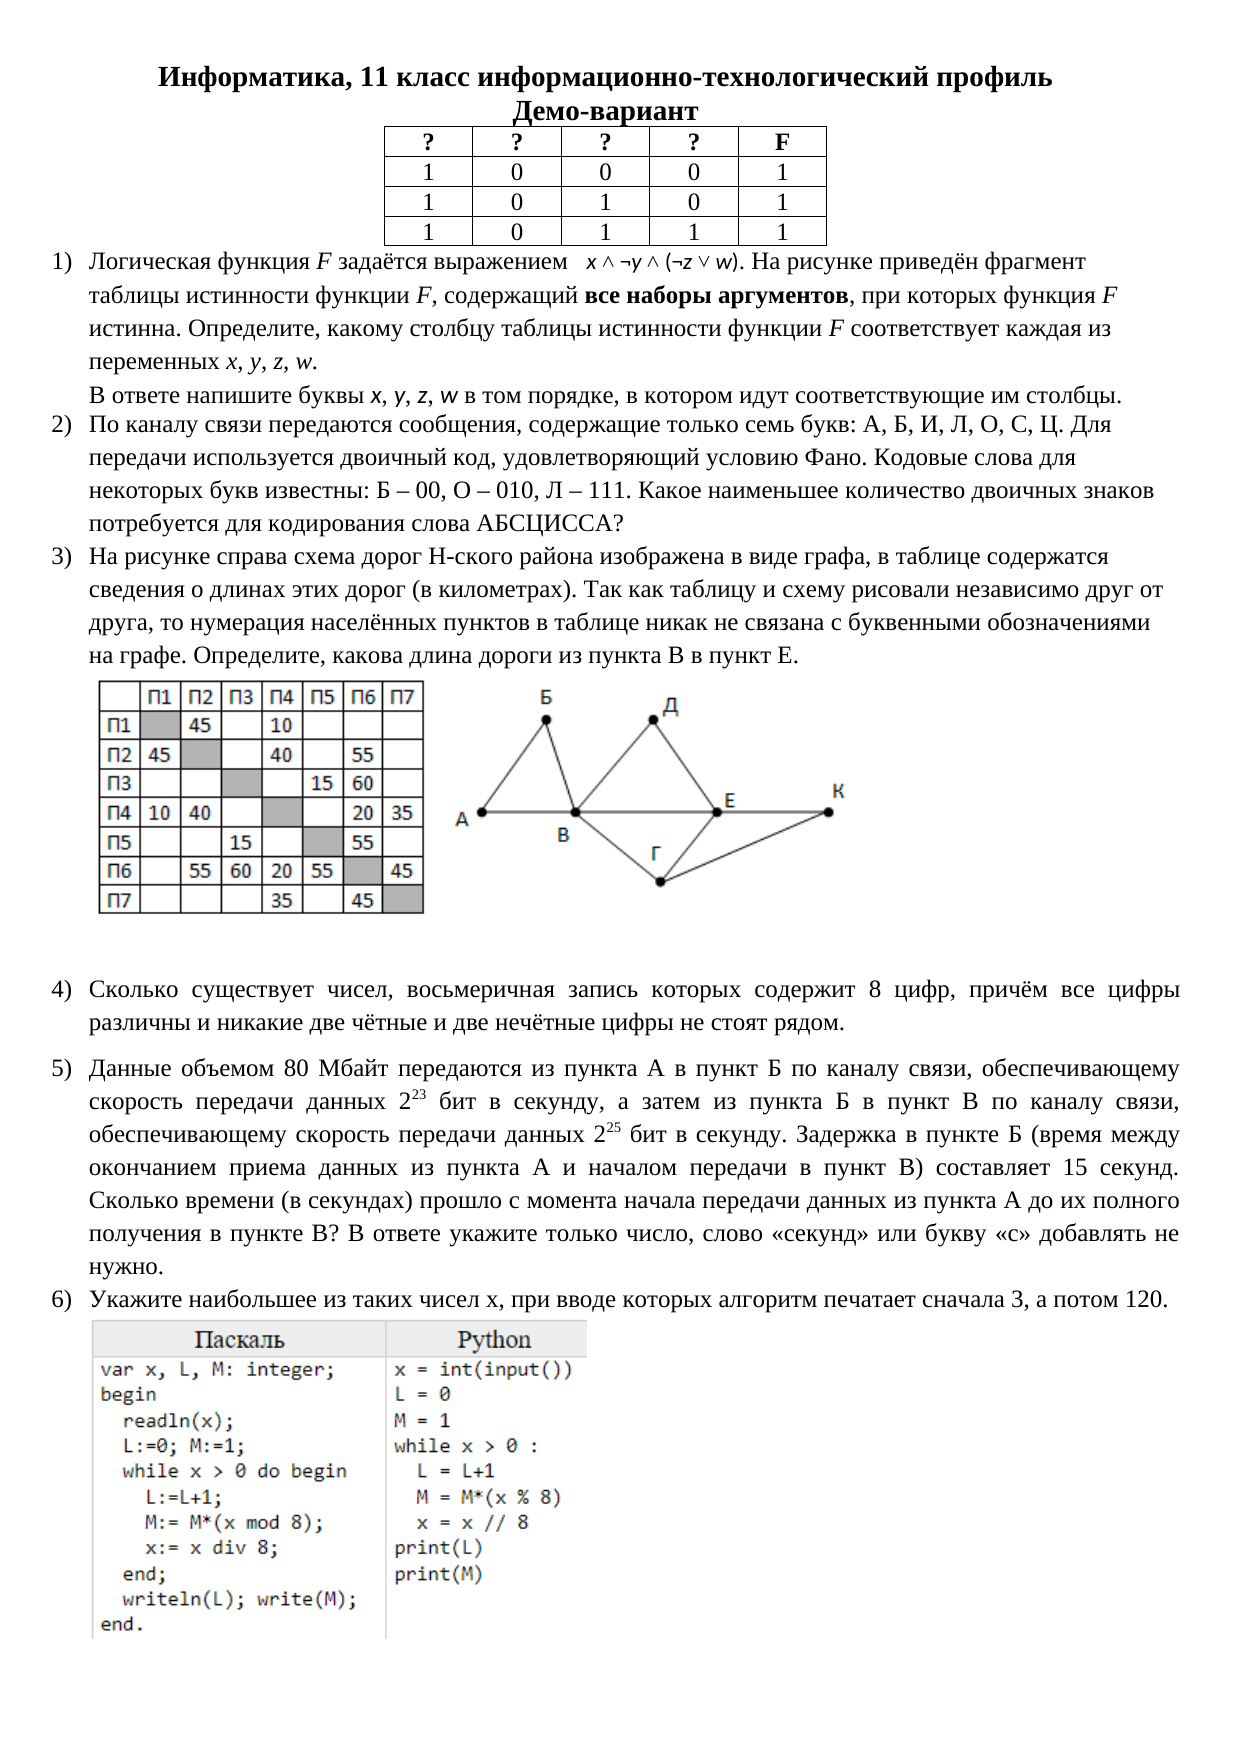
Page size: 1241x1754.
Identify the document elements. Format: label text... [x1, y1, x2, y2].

table_cell 1 [385, 187, 472, 216]
table_cell 0 [473, 217, 561, 245]
table_cell 0 [650, 157, 738, 186]
list Сколько существует чисел, восьмеричная запись которых содержит 8 цифр, причём все цифры различны и никакие две чётные и две нечётные цифры не стоят рядом. [51, 974, 1181, 1036]
list Данные объемом 80 Мбайт передаются из пункта А в пункт Б по каналу связи, обеспечивающему скорость передачи данных 223 бит в секунду, а затем из пункта Б в пункт В по каналу связи, обеспечивающему скорость передачи данных 225 бит в секунду. Задержка в пункте Б (время между окончанием приема данных из пункта А и началом передачи в пункт В) составляет 15 секунд. Сколько времени (в секундах) прошло с момента начала передачи данных из пункта А до их полного получения в пункте В? В ответе укажите только число, слово «секунд» или букву «с» добавлять не нужно. [51, 1053, 1181, 1280]
list На рисунке справа схема дорог Н-ского района изображена в виде графа, в таблице содержатся сведения о длинах этих дорог (в километрах). Так как таблицу и схему рисовали независимо друг от друга, то нумерация населённых пунктов в таблице никак не связана с буквенными обозначениями на графе. Определите, какова длина дороги из пункта В в пункт Е. [51, 541, 1181, 669]
table_cell 0 [473, 187, 561, 216]
table_cell 1 [739, 157, 826, 186]
table_cell 0 [650, 187, 738, 216]
table_cell 1 [739, 187, 826, 216]
table_header ? [473, 127, 561, 156]
table_cell 1 [562, 217, 649, 245]
text В ответе напишите буквы x, y, z, w в том порядке, в котором идут соответствующие им столбцы. [89, 379, 1181, 409]
text Информатика, 11 класс информационно-технологический профиль [29, 59, 1181, 93]
list По каналу связи передаются сообщения, содержащие только семь букв: А, Б, И, Л, О, С, Ц. Для передачи используется двоичный код, удовлетворяющий условию Фано. Кодовые слова для некоторых букв известны: Б – 00, O – 010, Л – 111. Какое наименьшее количество двоичных знаков потребуется для кодирования слова АБСЦИССА? [51, 409, 1181, 537]
table_cell 0 [473, 157, 561, 186]
picture [88, 1316, 587, 1639]
table_cell 1 [739, 217, 826, 245]
table_cell 1 [385, 217, 472, 245]
picture [88, 673, 851, 925]
table_header ? [385, 127, 472, 156]
table_header ? [650, 127, 738, 156]
table_header F [739, 127, 826, 156]
table_cell 1 [385, 157, 472, 186]
table_header ? [562, 127, 649, 156]
text Демо-вариант [29, 93, 1181, 126]
list Логическая функция F задаётся выражением x ˄ ¬y ˄ (¬z ˅ w). На рисунке приведён фрагмент таблицы истинности функции F, содержащий все наборы аргументов, при которых функция F истинна. Определите, какому столбцу таблицы истинности функции F соответствует каждая из переменных x, y, z, w. [51, 246, 1181, 374]
table_cell 1 [650, 217, 738, 245]
table_cell 1 [562, 187, 649, 216]
table_cell 0 [562, 157, 649, 186]
